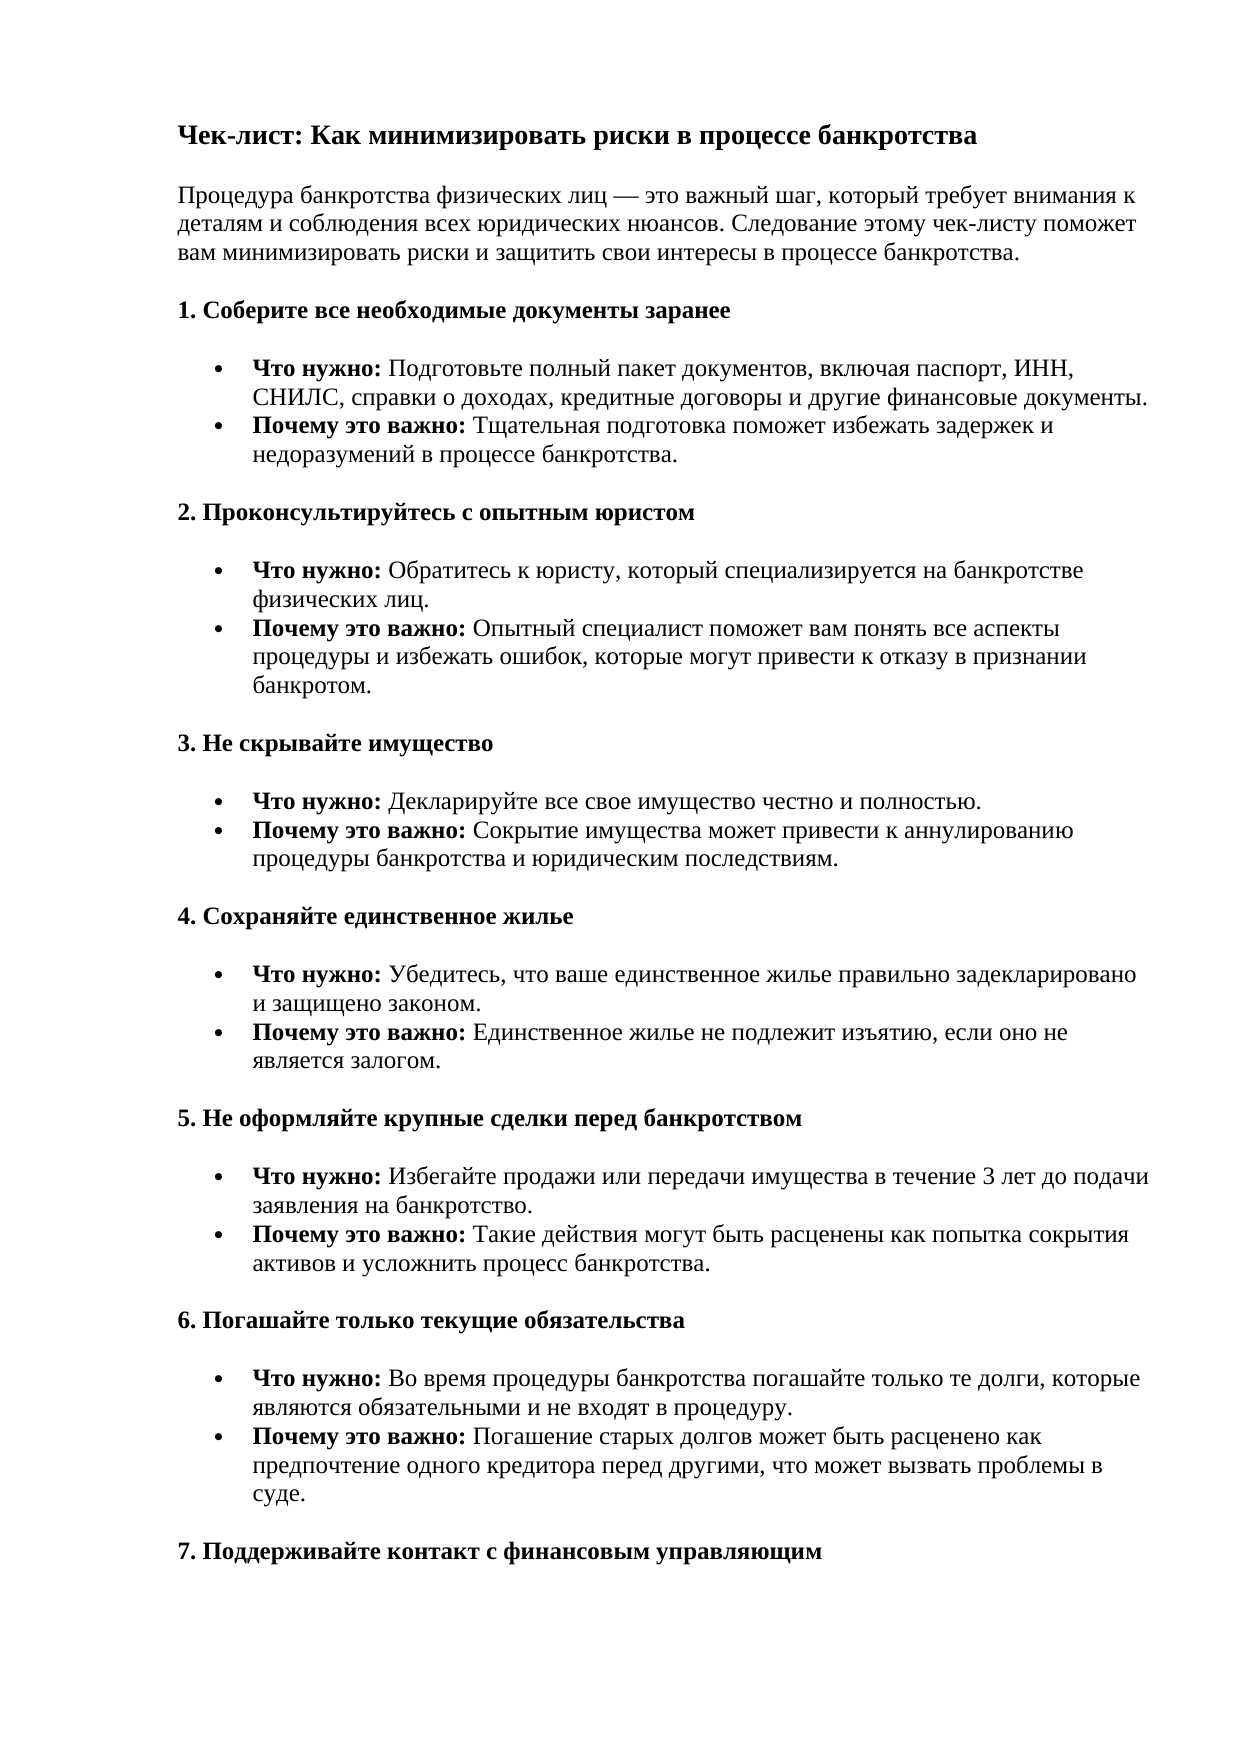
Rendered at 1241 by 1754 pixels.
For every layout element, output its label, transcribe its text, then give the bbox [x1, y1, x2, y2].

list Что нужно: Во время процедуры банкротства погашайте только те долги, которые являются обязательными и не входят в процедуру. [215, 1363, 1152, 1421]
text Процедура банкротства физических лиц — это важный шаг, который требует внимания к деталям и соблюдения всех юридических нюансов. Следование этому чек-листу поможет вам минимизировать риски и защитить свои интересы в процессе банкротства. [177, 180, 1152, 266]
text 4. Сохраняйте единственное жилье [177, 901, 1152, 930]
list Почему это важно: Тщательная подготовка поможет избежать задержек и недоразумений в процессе банкротства. [215, 411, 1152, 468]
text 7. Поддерживайте контакт с финансовым управляющим [177, 1536, 1152, 1565]
list Почему это важно: Сокрытие имущества может привести к аннулированию процедуры банкротства и юридическим последствиям. [215, 815, 1152, 872]
text 1. Соберите все необходимые документы заранее [177, 295, 1152, 324]
list Что нужно: Убедитесь, что ваше единственное жилье правильно задекларировано и защищено законом. [215, 959, 1152, 1017]
list Что нужно: Декларируйте все свое имущество честно и полностью. [215, 786, 1152, 815]
list Почему это важно: Опытный специалист поможет вам понять все аспекты процедуры и избежать ошибок, которые могут привести к отказу в признании банкротом. [215, 613, 1152, 699]
text 6. Погашайте только текущие обязательства [177, 1306, 1152, 1334]
text 2. Проконсультируйтесь с опытным юристом [177, 497, 1152, 526]
list Что нужно: Избегайте продажи или передачи имущества в течение 3 лет до подачи заявления на банкротство. [215, 1161, 1152, 1219]
list Почему это важно: Погашение старых долгов может быть расценено как предпочтение одного кредитора перед другими, что может вызвать проблемы в суде. [215, 1421, 1152, 1507]
text Чек-лист: Как минимизировать риски в процессе банкротства [177, 118, 1152, 151]
list Почему это важно: Единственное жилье не подлежит изъятию, если оно не является залогом. [215, 1017, 1152, 1074]
list Почему это важно: Такие действия могут быть расценены как попытка сокрытия активов и усложнить процесс банкротства. [215, 1219, 1152, 1276]
list Что нужно: Обратитесь к юристу, который специализируется на банкротстве физических лиц. [215, 555, 1152, 613]
text 3. Не скрывайте имущество [177, 728, 1152, 757]
text 5. Не оформляйте крупные сделки перед банкротством [177, 1103, 1152, 1132]
list Что нужно: Подготовьте полный пакет документов, включая паспорт, ИНН, СНИЛС, справки о доходах, кредитные договоры и другие финансовые документы. [215, 353, 1152, 411]
